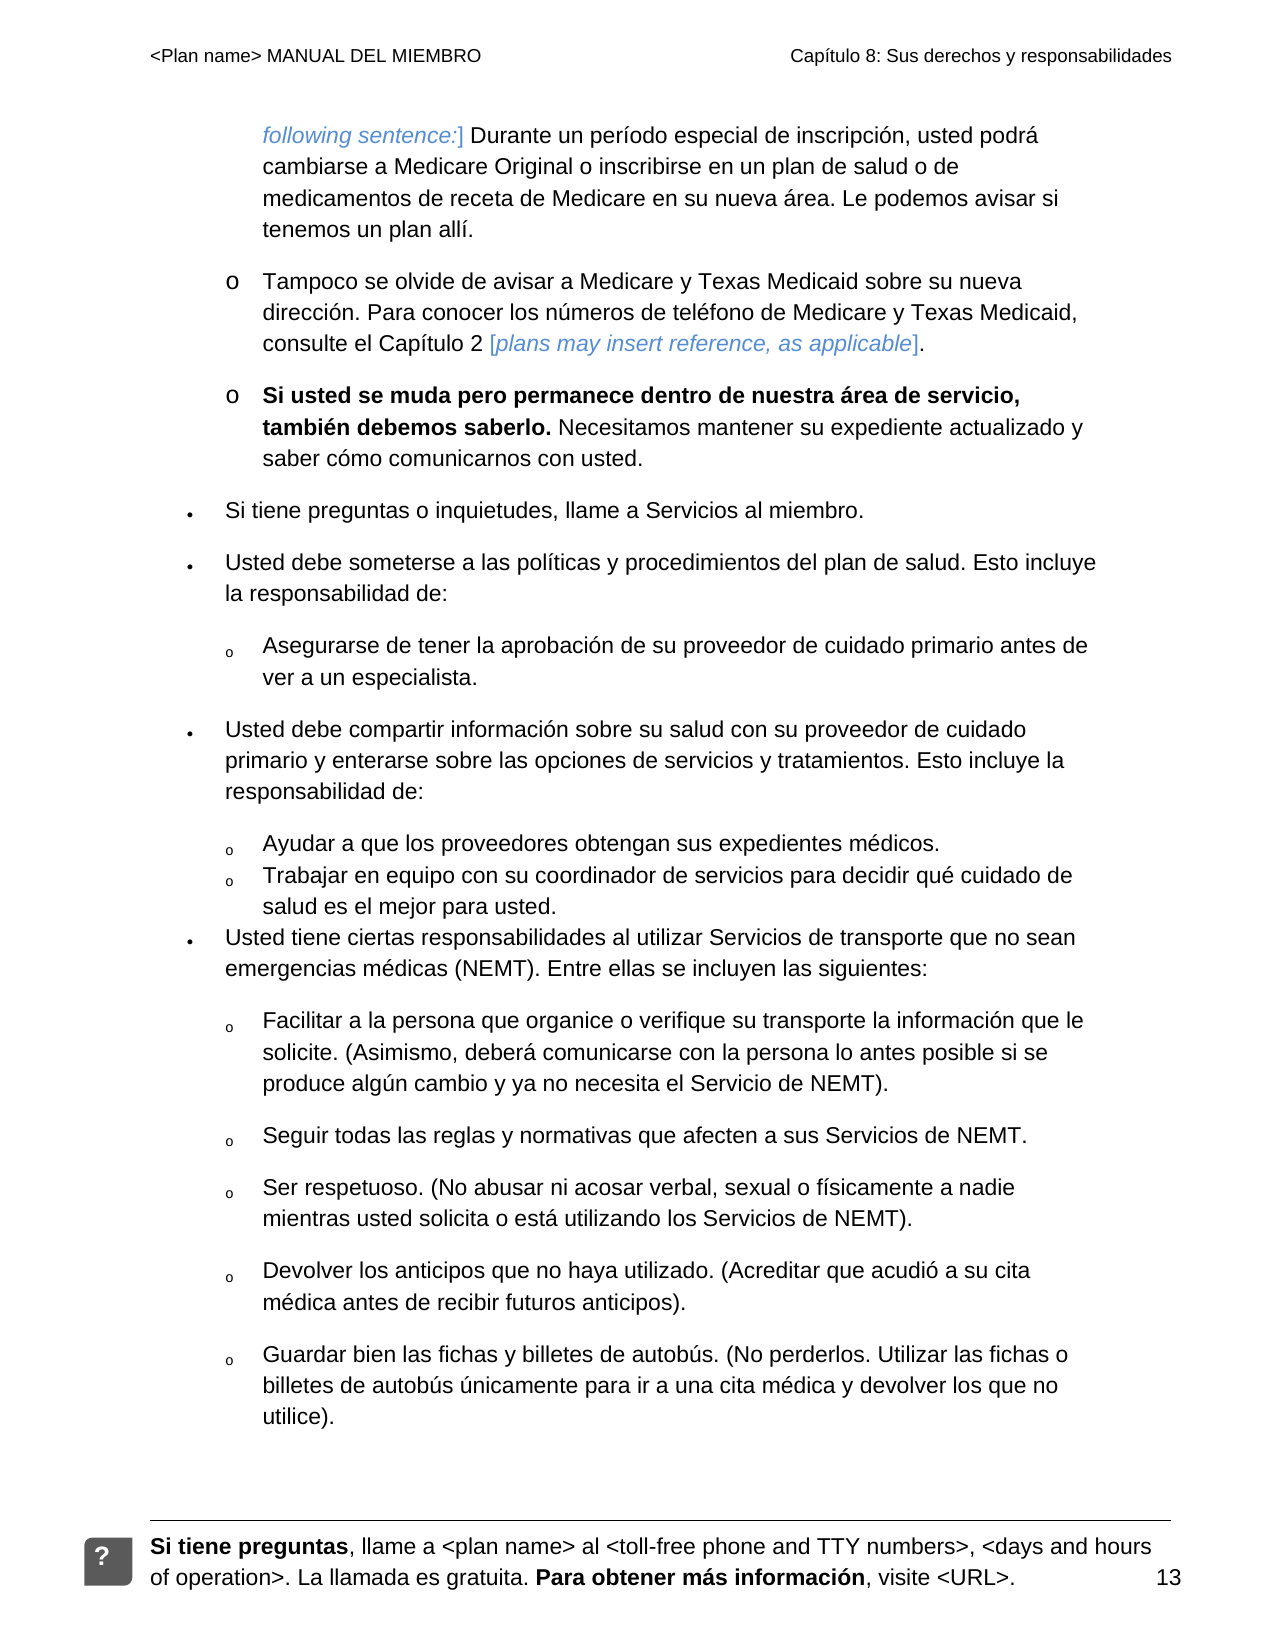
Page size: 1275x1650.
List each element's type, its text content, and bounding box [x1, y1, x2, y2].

list Devolver los anticipos que no haya utilizado. (Acreditar que acudió a su cita médica antes de recibir futuros anticipos). [225, 1254, 1096, 1316]
list Trabajar en equipo con su coordinador de servicios para decidir qué cuidado de salud es el mejor para usted. [225, 858, 1096, 921]
list Ayudar a que los proveedores obtengan sus expedientes médicos. [225, 827, 1096, 858]
list Asegurarse de tener la aprobación de su proveedor de cuidado primario antes de ver a un especialista. [225, 629, 1096, 691]
list Usted debe someterse a las políticas y procedimientos del plan de salud. Esto incluye la responsabilidad de: [187, 546, 1096, 608]
list Seguir todas las reglas y normativas que afecten a sus Servicios de NEMT. [225, 1118, 1096, 1150]
list Guardar bien las fichas y billetes de autobús. (No perderlos. Utilizar las fichas o billetes de autobús únicamente para ir a una cita médica y devolver los que no utilice). [225, 1337, 1096, 1431]
list Usted tiene ciertas responsabilidades al utilizar Servicios de transporte que no sean emergencias médicas (NEMT). Entre ellas se incluyen las siguientes: [187, 921, 1096, 983]
list Facilitar a la persona que organice o verifique su transporte la información que le solicite. (Asimismo, deberá comunicarse con la persona lo antes posible si se produce algún cambio y ya no necesita el Servicio de NEMT). [225, 1004, 1096, 1098]
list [225, 118, 1096, 243]
list Tampoco se olvide de avisar a Medicare y Texas Medicaid sobre su nueva dirección. Para conocer los números de teléfono de Medicare y Texas Medicaid, consulte el Capítulo 2 [plans may insert reference, as applicable]. [225, 264, 1096, 358]
list Si usted se muda pero permanece dentro de nuestra área de servicio, también debemos saberlo. Necesitamos mantener su expediente actualizado y saber cómo comunicarnos con usted. [225, 379, 1096, 473]
list Usted debe compartir información sobre su salud con su proveedor de cuidado primario y enterarse sobre las opciones de servicios y tratamientos. Esto incluye la responsabilidad de: [187, 712, 1096, 806]
list Ser respetuoso. (No abusar ni acosar verbal, sexual o físicamente a nadie mientras usted solicita o está utilizando los Servicios de NEMT). [225, 1171, 1096, 1233]
list Si tiene preguntas o inquietudes, llame a Servicios al miembro. [187, 493, 1096, 525]
